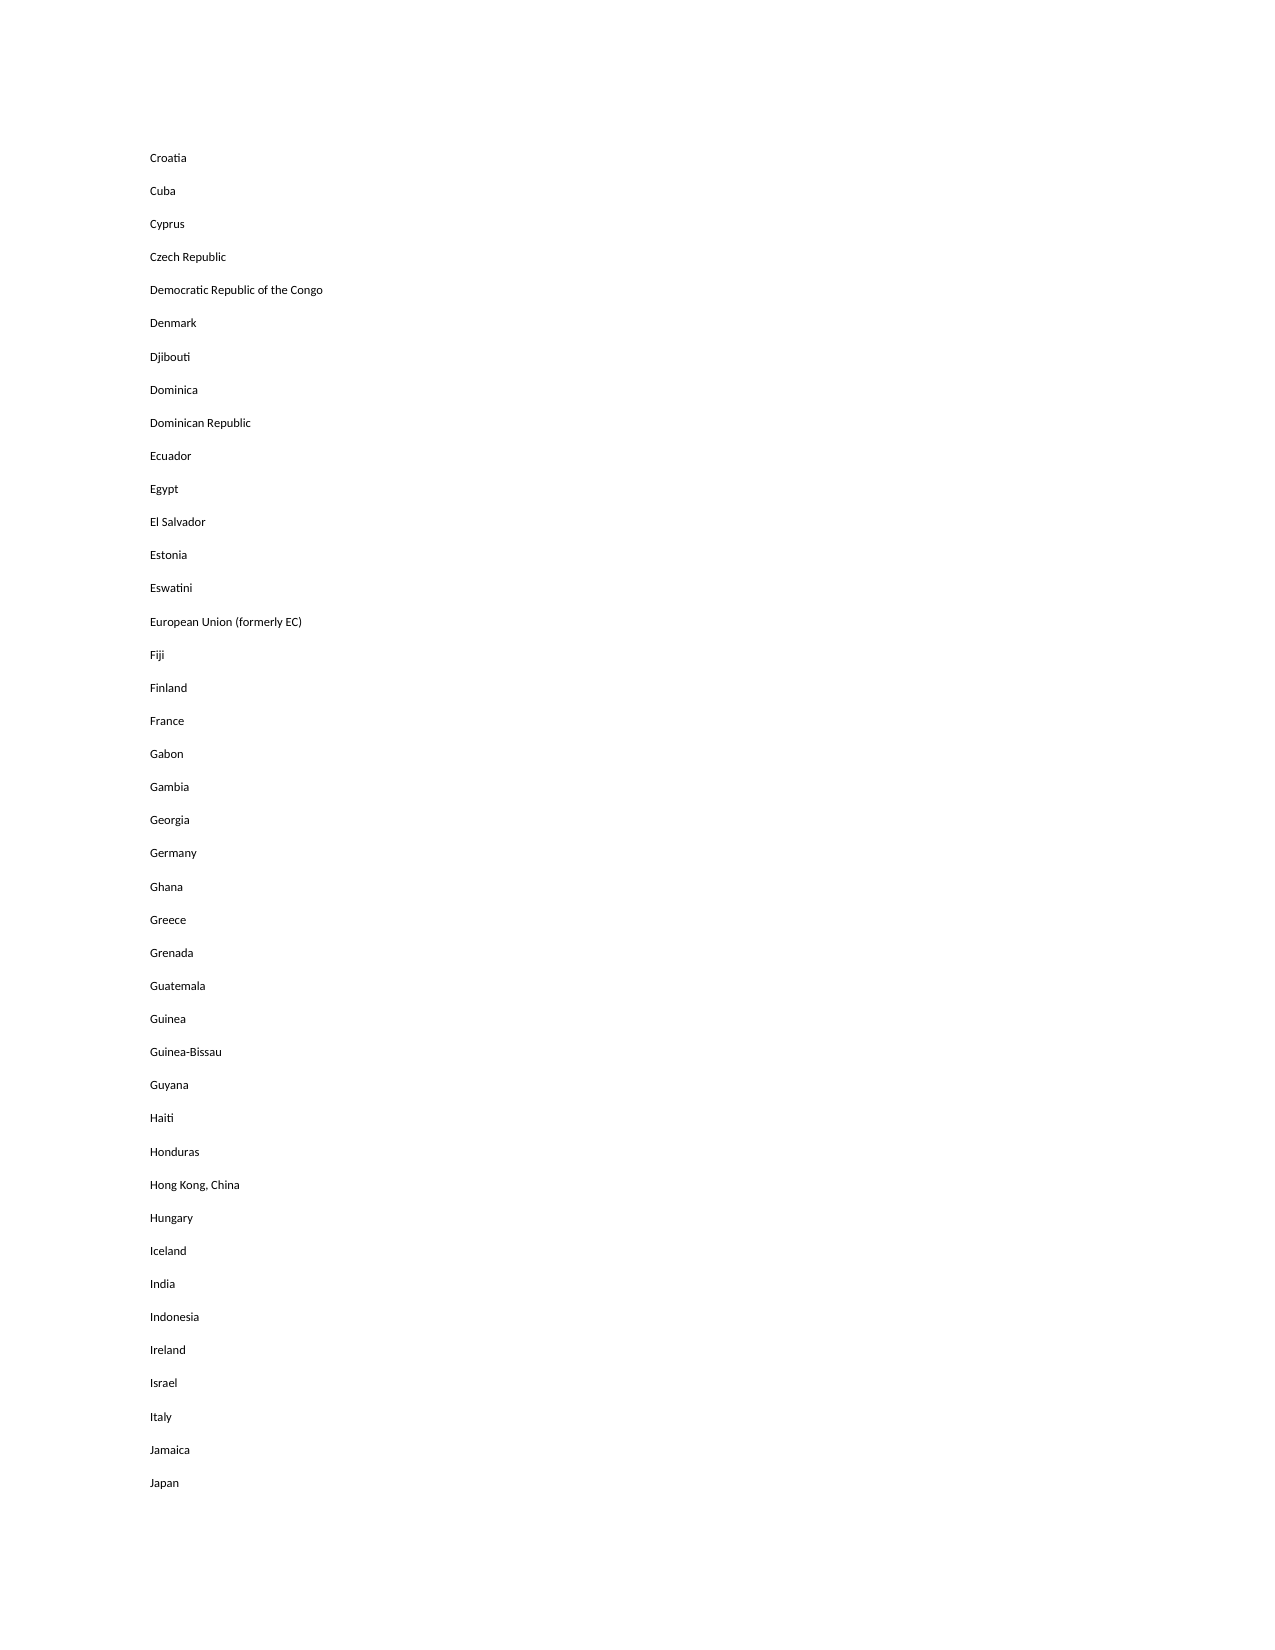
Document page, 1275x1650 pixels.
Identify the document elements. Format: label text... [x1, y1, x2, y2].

text Guinea-Bissau [150, 1044, 1125, 1060]
text Iceland [150, 1243, 1125, 1258]
text Honduras [150, 1144, 1125, 1159]
text Croatia [150, 150, 1125, 165]
text Dominica [150, 382, 1125, 397]
text Greece [150, 912, 1125, 927]
text Eswatini [150, 581, 1125, 596]
text Gambia [150, 779, 1125, 795]
text Israel [150, 1376, 1125, 1391]
text Cuba [150, 183, 1125, 198]
text Jamaica [150, 1442, 1125, 1457]
text Ireland [150, 1342, 1125, 1358]
text Georgia [150, 812, 1125, 828]
text Egypt [150, 481, 1125, 497]
text Djibouti [150, 349, 1125, 364]
text Indonesia [150, 1309, 1125, 1325]
text El Salvador [150, 514, 1125, 530]
text Czech Republic [150, 249, 1125, 265]
text India [150, 1276, 1125, 1292]
text European Union (formerly EC) [150, 614, 1125, 629]
text Hong Kong, China [150, 1177, 1125, 1192]
text Grenada [150, 945, 1125, 960]
text Guyana [150, 1077, 1125, 1093]
text Gabon [150, 746, 1125, 762]
text Guatemala [150, 978, 1125, 993]
text Cyprus [150, 216, 1125, 232]
text Finland [150, 680, 1125, 695]
text Denmark [150, 316, 1125, 331]
text Guinea [150, 1011, 1125, 1027]
text France [150, 713, 1125, 728]
text Hungary [150, 1210, 1125, 1225]
text Democratic Republic of the Congo [150, 282, 1125, 298]
text Italy [150, 1409, 1125, 1424]
text Germany [150, 846, 1125, 861]
text Ghana [150, 879, 1125, 894]
text Ecuador [150, 448, 1125, 463]
text Estonia [150, 547, 1125, 563]
text Japan [150, 1475, 1125, 1490]
text Dominican Republic [150, 415, 1125, 430]
text Fiji [150, 647, 1125, 662]
text Haiti [150, 1111, 1125, 1126]
